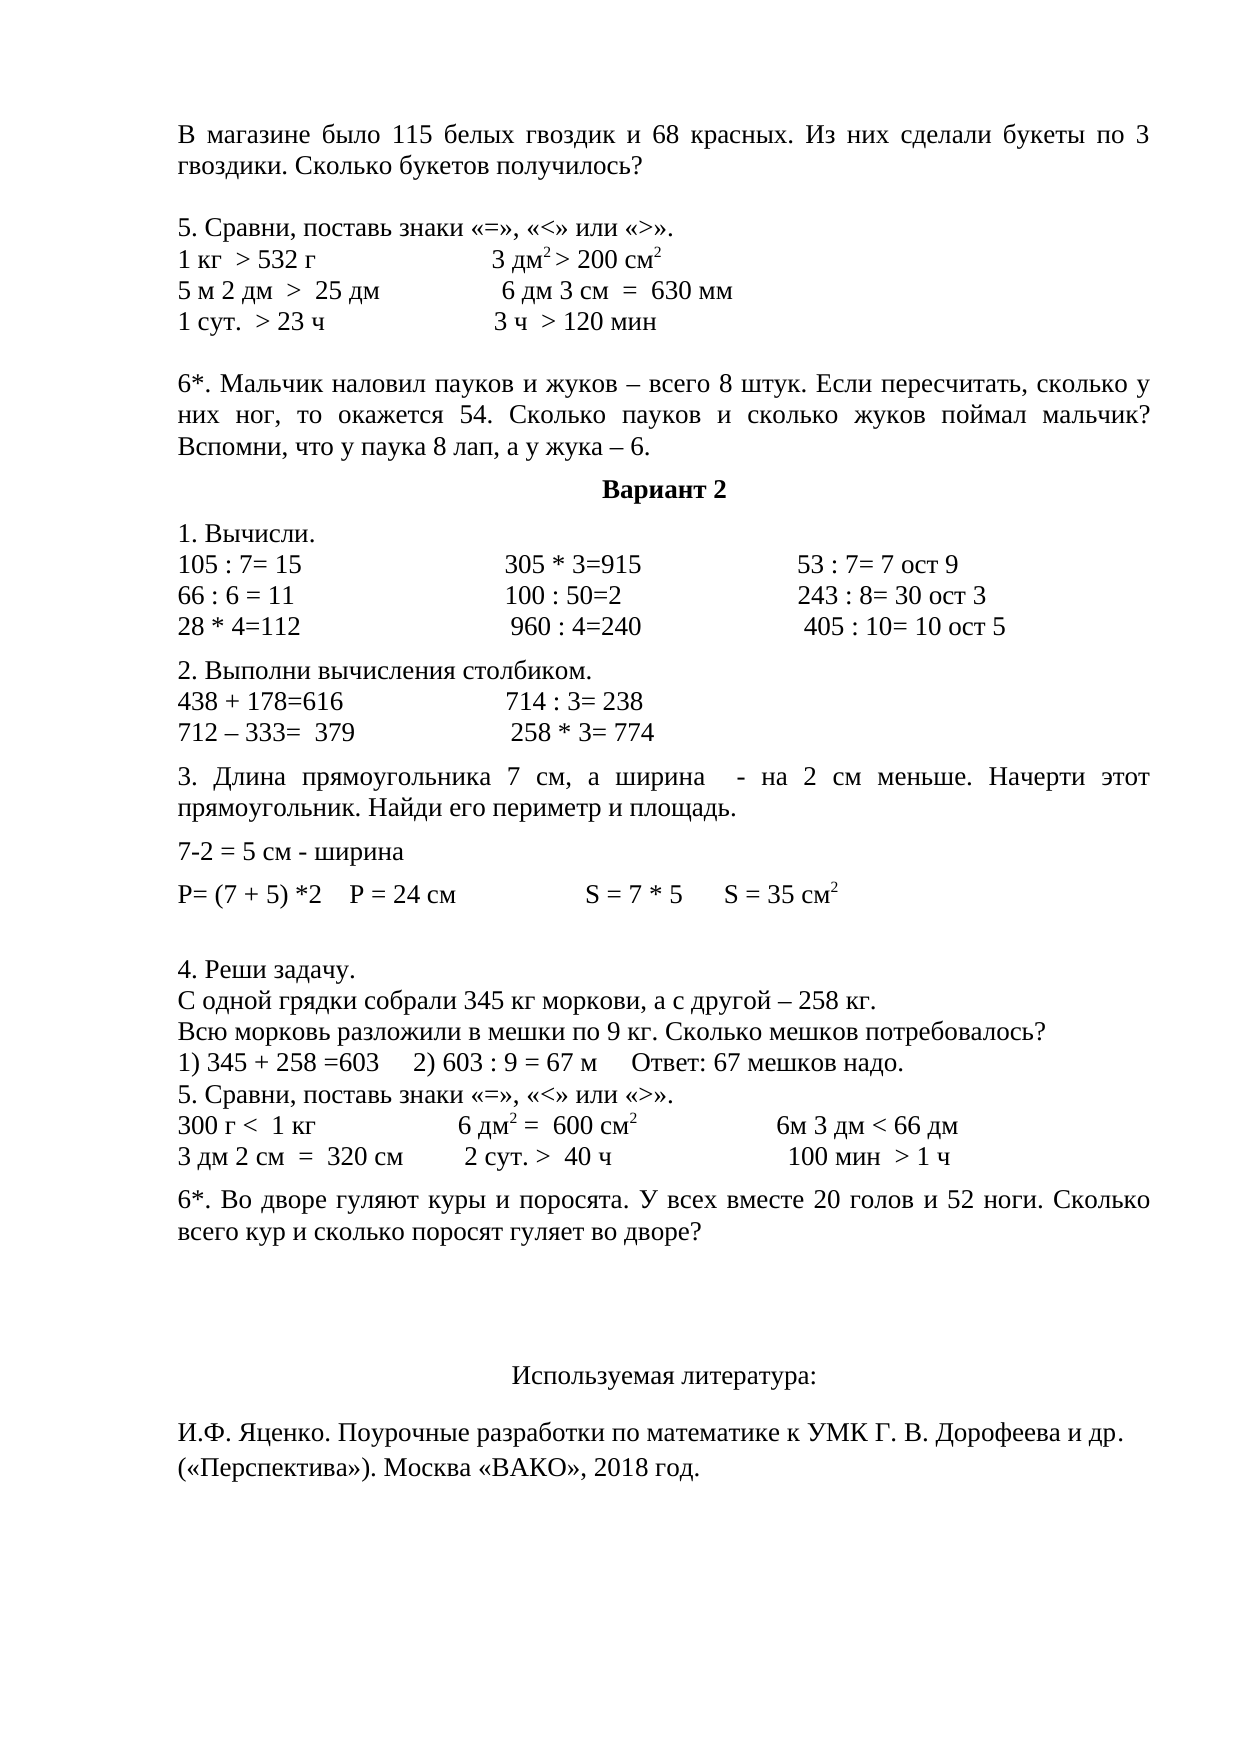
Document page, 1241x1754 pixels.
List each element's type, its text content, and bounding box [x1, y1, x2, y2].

text Р= (7 + 5) *2 Р = 24 см S = 7 * 5 S = 35 см2 [177, 878, 1152, 909]
text 2. Выполни вычисления столбиком. [177, 654, 1152, 685]
text 1 сут. > 23 ч 3 ч > 120 мин [177, 305, 1152, 336]
text 438 + 178=616 714 : 3= 238 [177, 685, 1152, 716]
text 6*. Мальчик наловил пауков и жуков – всего 8 штук. Если пересчитать, сколько у них ног, то окажется 54. Сколько пауков и сколько жуков поймал мальчик? Вспомни, что у паука 8 лап, а у жука – 6. [177, 367, 1152, 461]
text Используемая литература: [177, 1359, 1152, 1390]
text Всю морковь разложили в мешки по 9 кг. Сколько мешков потребовалось? [177, 1015, 1152, 1047]
text И.Ф. Яценко. Поурочные разработки по математике к УМК Г. В. Дорофеева и др. («Перспектива»). Москва «ВАКО», 2018 год. [177, 1416, 1152, 1482]
text 7-2 = 5 см - ширина [177, 835, 1152, 866]
text 105 : 7= 15 305 * 3=915 53 : 7= 7 ост 9 [177, 548, 1152, 579]
text 712 – 333= 379 258 * 3= 774 [177, 716, 1152, 747]
text С одной грядки собрали 345 кг моркови, а с другой – 258 кг. [177, 984, 1152, 1015]
text 5. Сравни, поставь знаки «=», «<» или «>». [177, 212, 1152, 243]
text В магазине было 115 белых гвоздик и 68 красных. Из них сделали букеты по 3 гвоздики. Сколько букетов получилось? [177, 118, 1152, 180]
text 1) 345 + 258 =603 2) 603 : 9 = 67 м Ответ: 67 мешков надо. [177, 1047, 1152, 1078]
text Вариант 2 [177, 473, 1152, 504]
text 28 * 4=112 960 : 4=240 405 : 10= 10 ост 5 [177, 610, 1152, 641]
text 1 кг > 532 г 3 дм2 > 200 см2 [177, 243, 1152, 274]
text 3. Длина прямоугольника 7 см, а ширина - на 2 см меньше. Начерти этот прямоугольник. Найди его периметр и площадь. [177, 760, 1152, 822]
text 6*. Во дворе гуляют куры и поросята. У всех вместе 20 голов и 52 ноги. Сколько всего кур и сколько поросят гуляет во дворе? [177, 1184, 1152, 1246]
text 5. Сравни, поставь знаки «=», «<» или «>». [177, 1078, 1152, 1109]
text 1. Вычисли. [177, 517, 1152, 548]
text 300 г < 1 кг 6 дм2 = 600 см2 6м 3 дм < 66 дм [177, 1109, 1152, 1140]
text 5 м 2 дм > 25 дм 6 дм 3 см = 630 мм [177, 274, 1152, 305]
text 4. Реши задачу. [177, 953, 1152, 984]
text 66 : 6 = 11 100 : 50=2 243 : 8= 30 ост 3 [177, 579, 1152, 610]
text 3 дм 2 см = 320 см 2 сут. > 40 ч 100 мин > 1 ч [177, 1140, 1152, 1171]
